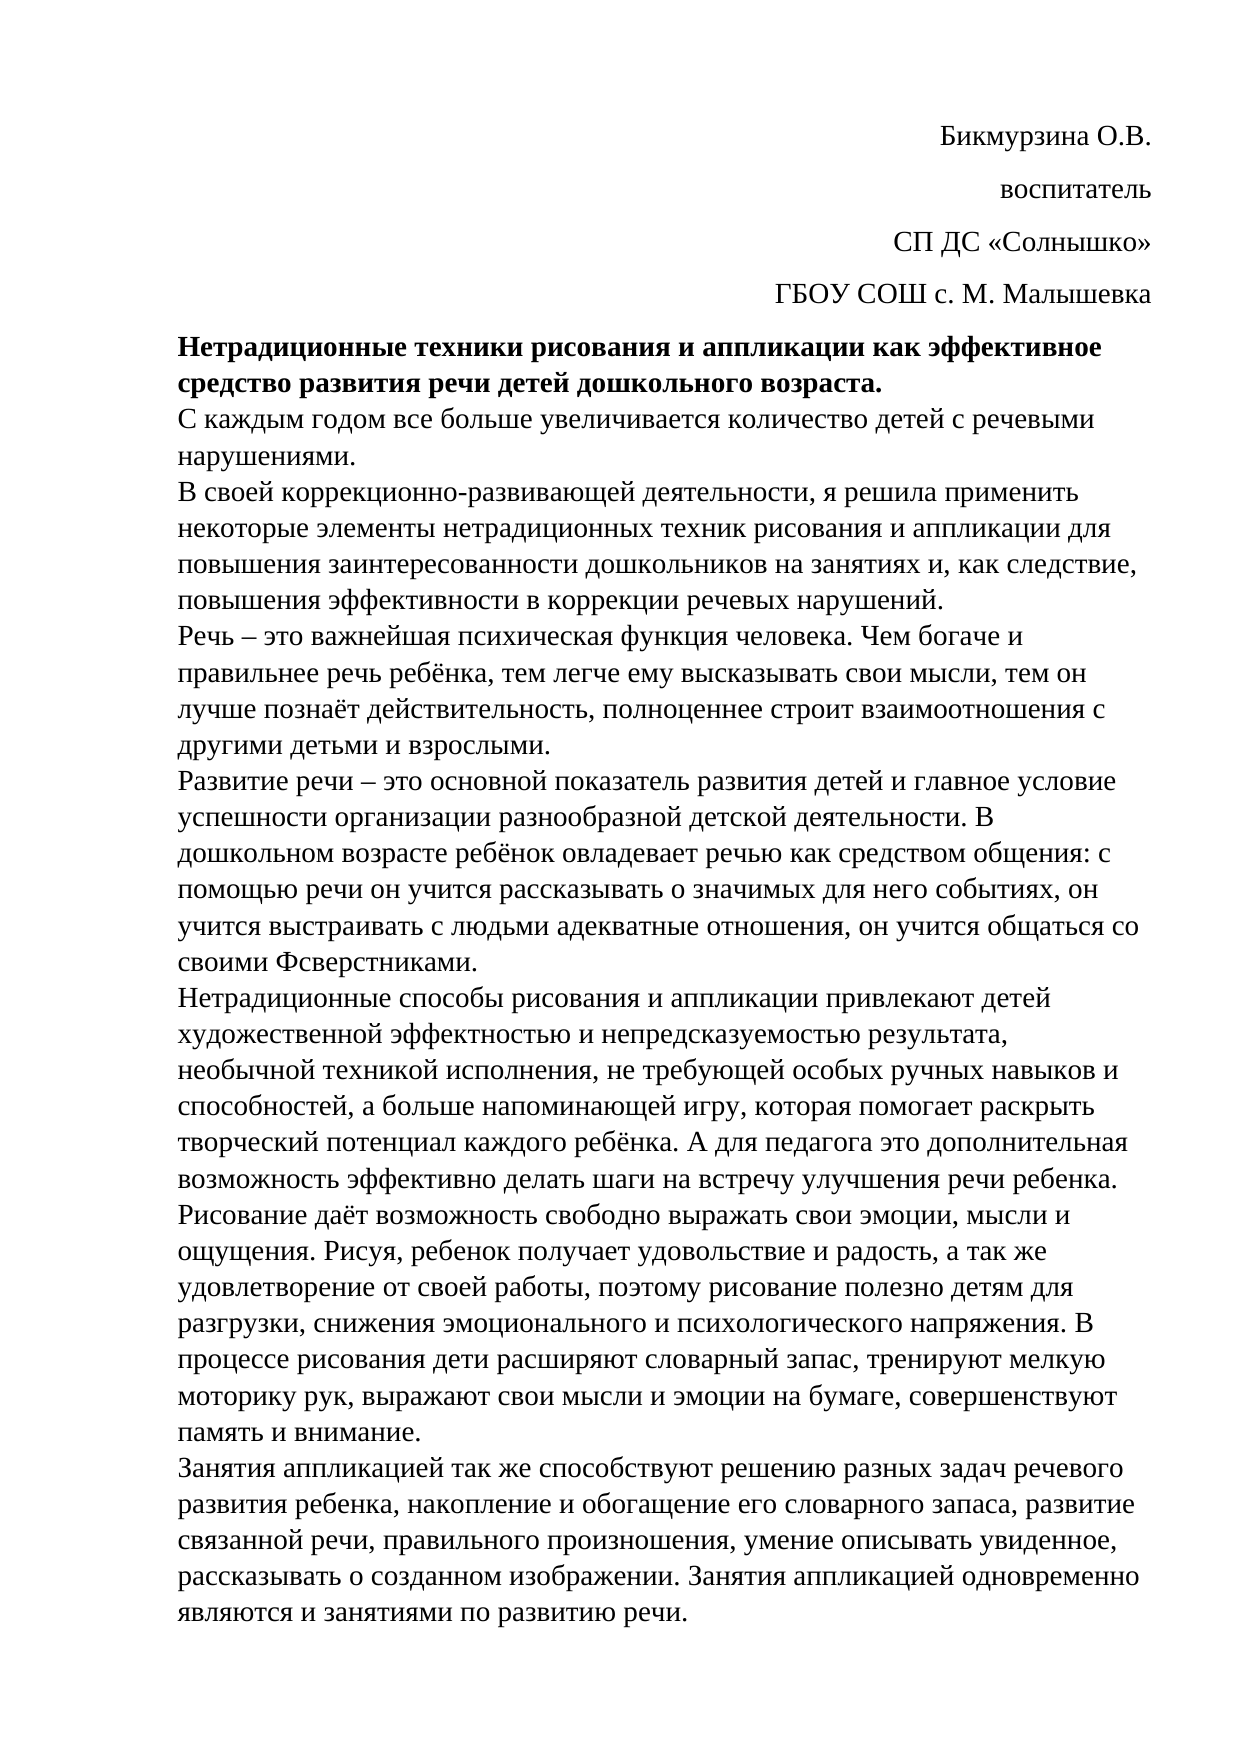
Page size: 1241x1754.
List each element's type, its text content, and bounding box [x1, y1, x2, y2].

text воспитатель [177, 171, 1152, 204]
text СП ДС «Солнышко» [177, 224, 1152, 257]
text Бикмурзина О.В. [177, 118, 1152, 152]
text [177, 329, 1152, 1628]
text ГБОУ СОШ с. М. Малышевка [177, 277, 1152, 310]
